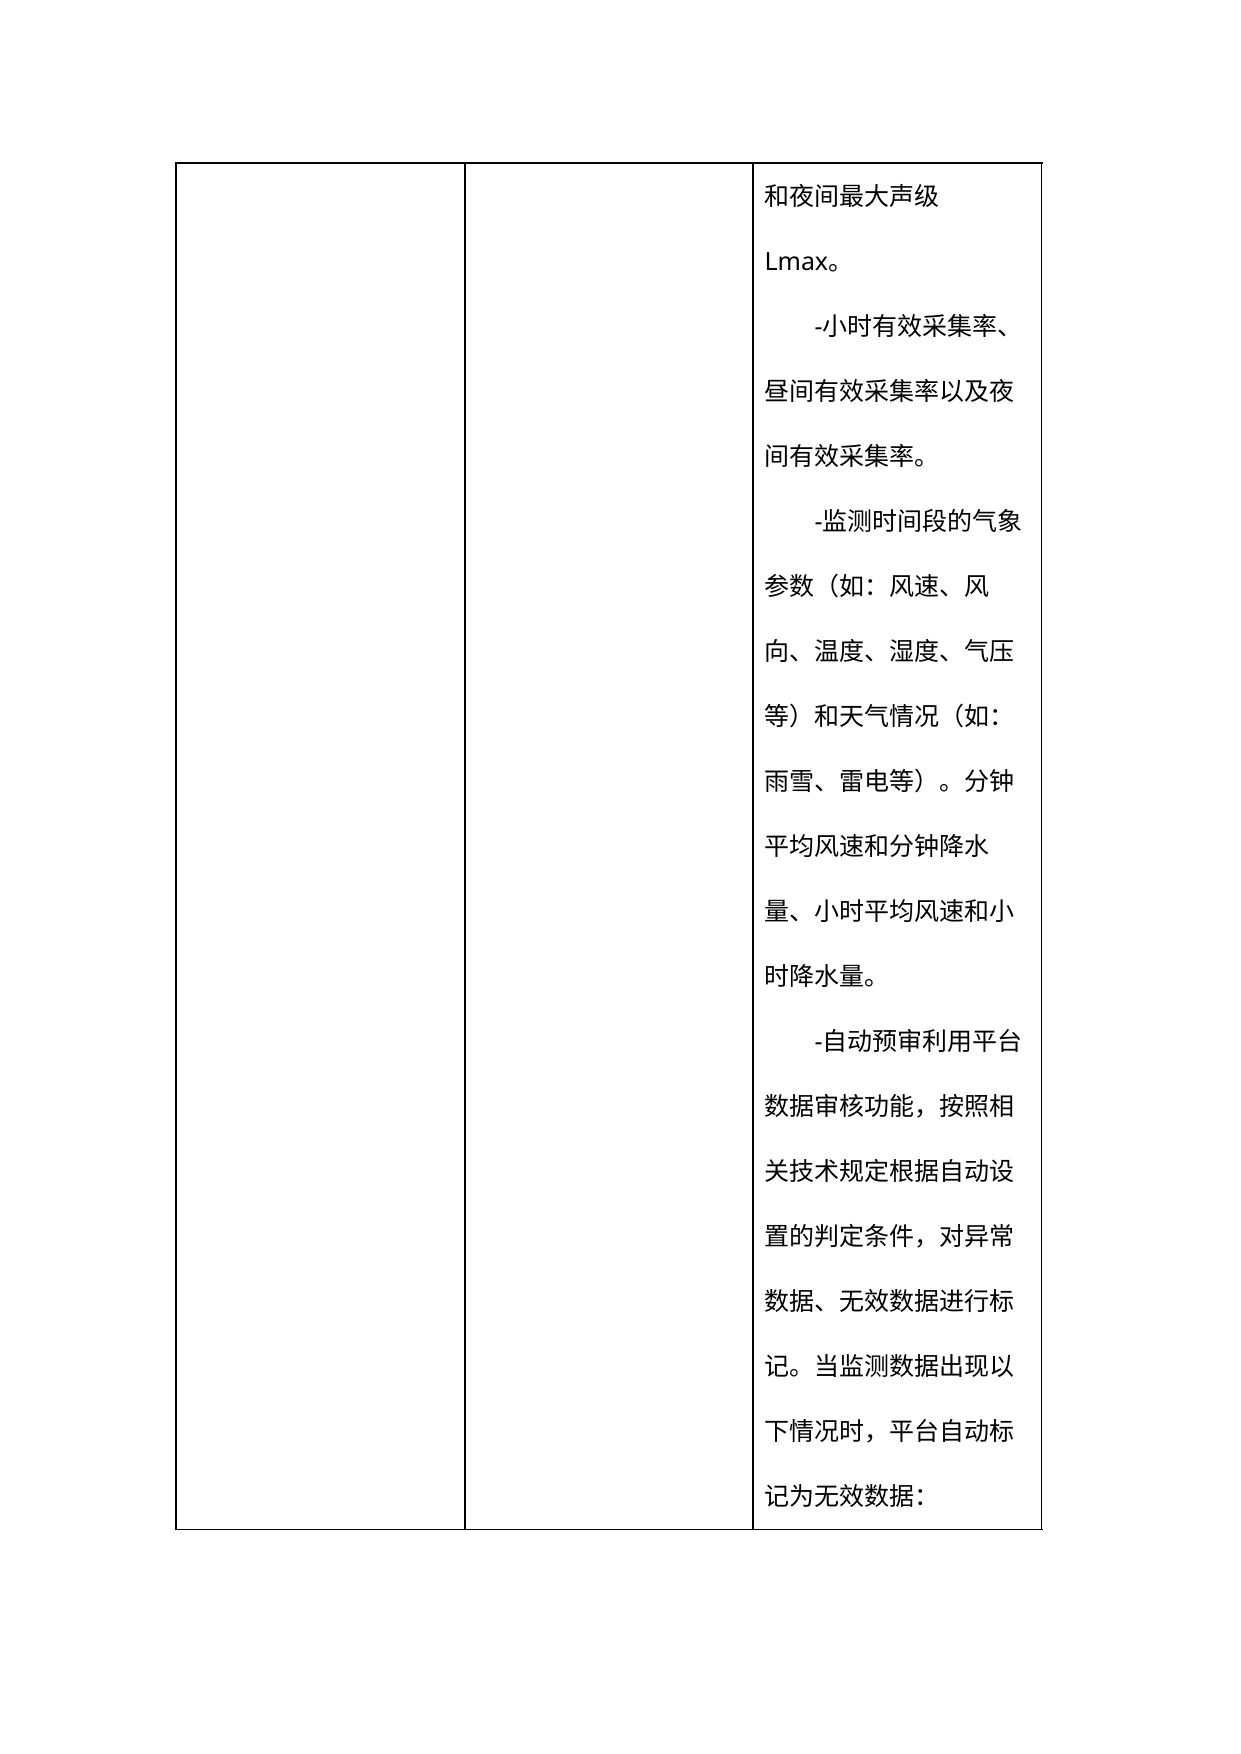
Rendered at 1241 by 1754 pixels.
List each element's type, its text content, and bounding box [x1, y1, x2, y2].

table_cell [466, 164, 752, 1528]
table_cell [754, 164, 1041, 1528]
table_cell 1 [177, 164, 464, 1528]
